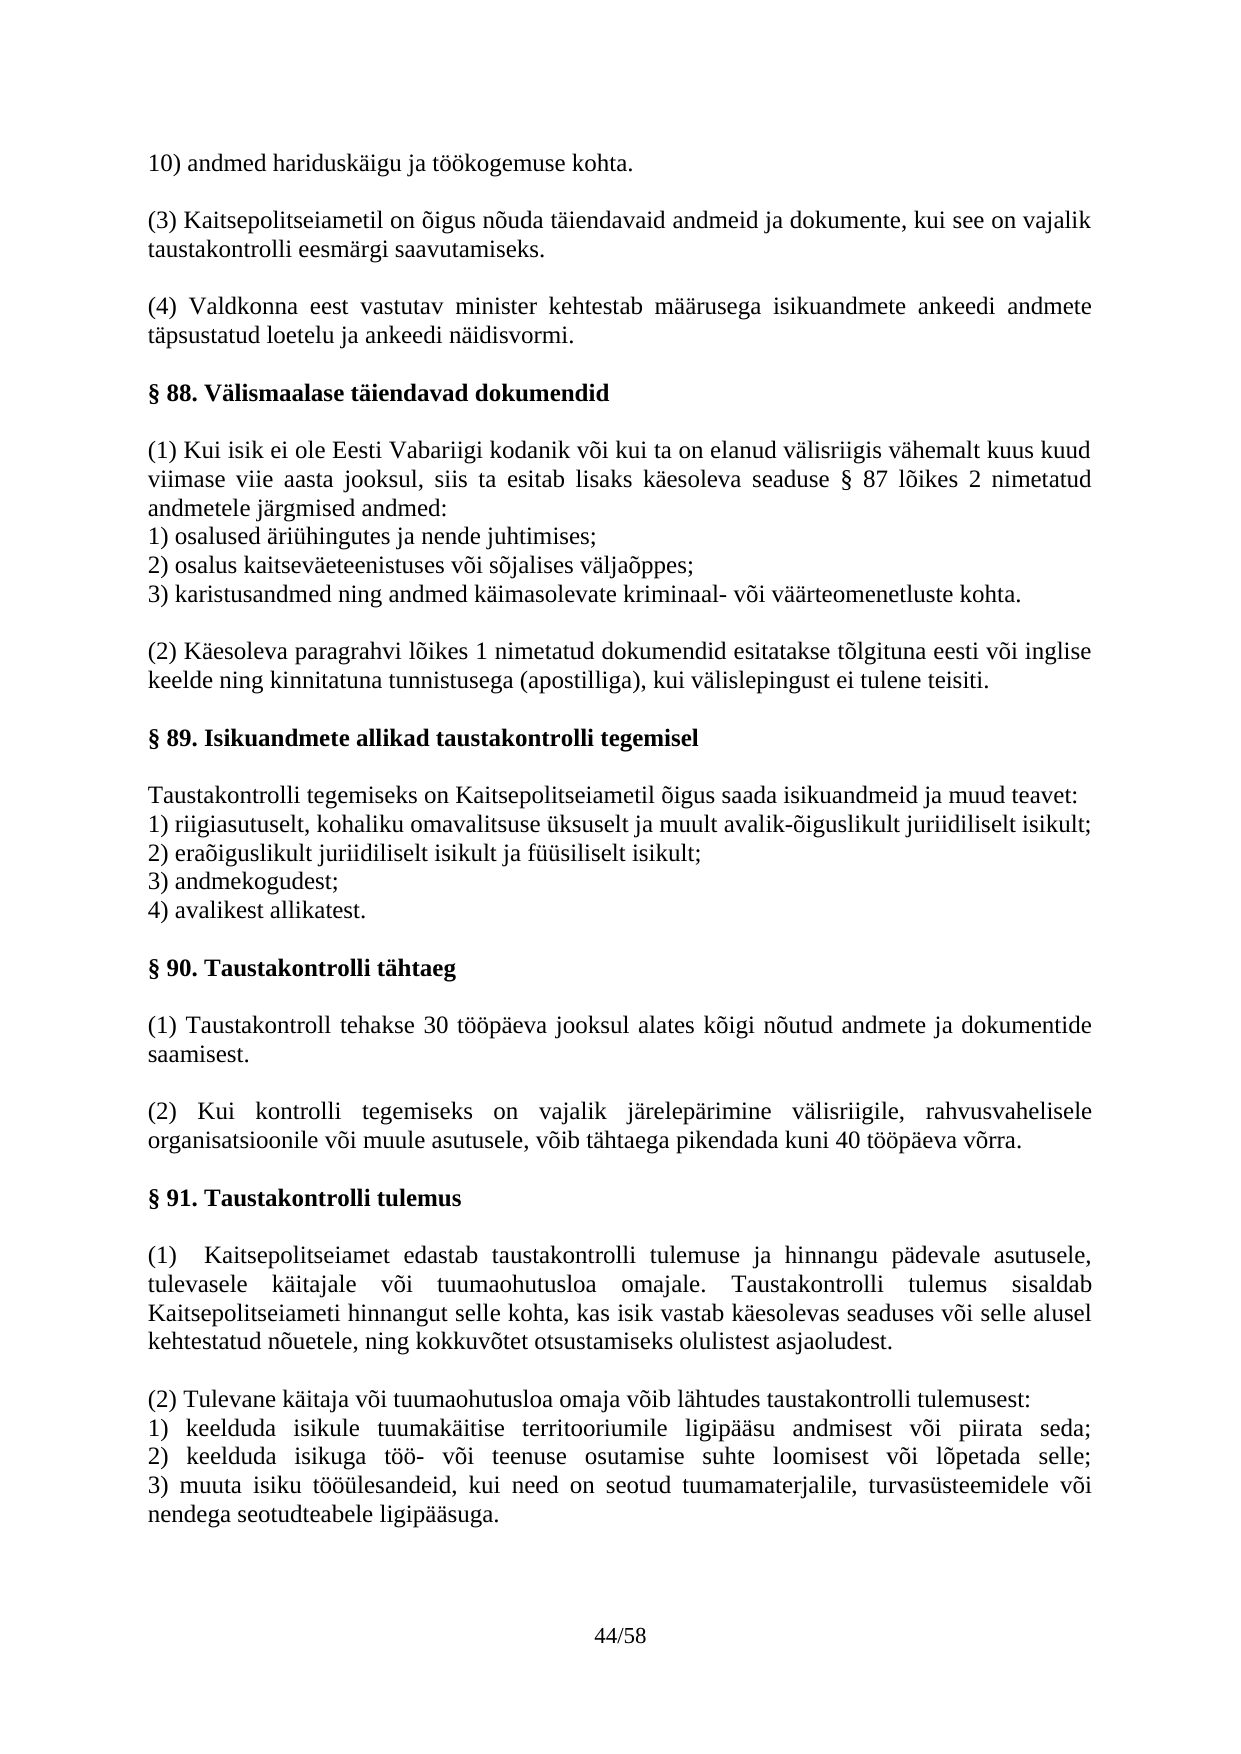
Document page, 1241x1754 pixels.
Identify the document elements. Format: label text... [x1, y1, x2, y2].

text (2) Tulevane käitaja või tuumaohutusloa omaja võib lähtudes taustakontrolli tulemusest: [148, 1384, 1093, 1413]
text (1) Taustakontroll tehakse 30 tööpäeva jooksul alates kõigi nõutud andmete ja dokumentide saamisest. [148, 1010, 1093, 1068]
text (1) Kui isik ei ole Eesti Vabariigi kodanik või kui ta on elanud välisriigis vähemalt kuus kuud viimase viie aasta jooksul, siis ta esitab lisaks käesoleva seaduse § 87 lõikes 2 nimetatud andmetele järgmised andmed: [148, 435, 1093, 521]
text (1) Kaitsepolitseiamet edastab taustakontrolli tulemuse ja hinnangu pädevale asutusele, tulevasele käitajale või tuumaohutusloa omajale. Taustakontrolli tulemus sisaldab Kaitsepolitseiameti hinnangut selle kohta, kas isik vastab käesolevas seaduses või selle alusel kehtestatud nõuetele, ning kokkuvõtet otsustamiseks olulistest asjaoludest. [148, 1240, 1093, 1355]
text § 91. Taustakontrolli tulemus [148, 1183, 1093, 1211]
text (3) Kaitsepolitseiametil on õigus nõuda täiendavaid andmeid ja dokumente, kui see on vajalik taustakontrolli eesmärgi saavutamiseks. [148, 205, 1093, 263]
text Taustakontrolli tegemiseks on Kaitsepolitseiametil õigus saada isikuandmeid ja muud teavet: [148, 780, 1093, 809]
text 2) eraõiguslikult juriidiliselt isikult ja füüsiliselt isikult; [148, 838, 1093, 866]
text (2) Kui kontrolli tegemiseks on vajalik järelepärimine välisriigile, rahvusvahelisele organisatsioonile või muule asutusele, võib tähtaega pikendada kuni 40 tööpäeva võrra. [148, 1096, 1093, 1154]
text 2) osalus kaitseväeteenistuses või sõjalises väljaõppes; [148, 550, 1093, 579]
text § 89. Isikuandmete allikad taustakontrolli tegemisel [148, 723, 1093, 751]
text 1) keelduda isikule tuumakäitise territooriumile ligipääsu andmisest või piirata seda; 2) keelduda isikuga töö- või teenuse osutamise suhte loomisest või lõpetada selle; 3) muuta isiku tööülesandeid, kui need on seotud tuumamaterjalile, turvasüsteemidele või nendega seotudteabele ligipääsuga. [148, 1413, 1093, 1528]
text 1) riigiasutuselt, kohaliku omavalitsuse üksuselt ja muult avalik-õiguslikult juriidiliselt isikult; [148, 809, 1093, 838]
text (2) Käesoleva paragrahvi lõikes 1 nimetatud dokumendid esitatakse tõlgituna eesti või inglise keelde ning kinnitatuna tunnistusega (apostilliga), kui välislepingust ei tulene teisiti. [148, 636, 1093, 694]
text 4) avalikest allikatest. [148, 895, 1093, 924]
text § 90. Taustakontrolli tähtaeg [148, 953, 1093, 981]
text 3) andmekogudest; [148, 866, 1093, 895]
text 3) karistusandmed ning andmed käimasolevate kriminaal- või väärteomenetluste kohta. [148, 579, 1093, 608]
text (4) Valdkonna eest vastutav minister kehtestab määrusega isikuandmete ankeedi andmete täpsustatud loetelu ja ankeedi näidisvormi. [148, 291, 1093, 349]
text 10) andmed hariduskäigu ja töökogemuse kohta. [148, 148, 1093, 176]
text § 88. Välismaalase täiendavad dokumendid [148, 378, 1093, 406]
text 1) osalused äriühingutes ja nende juhtimises; [148, 521, 1093, 550]
